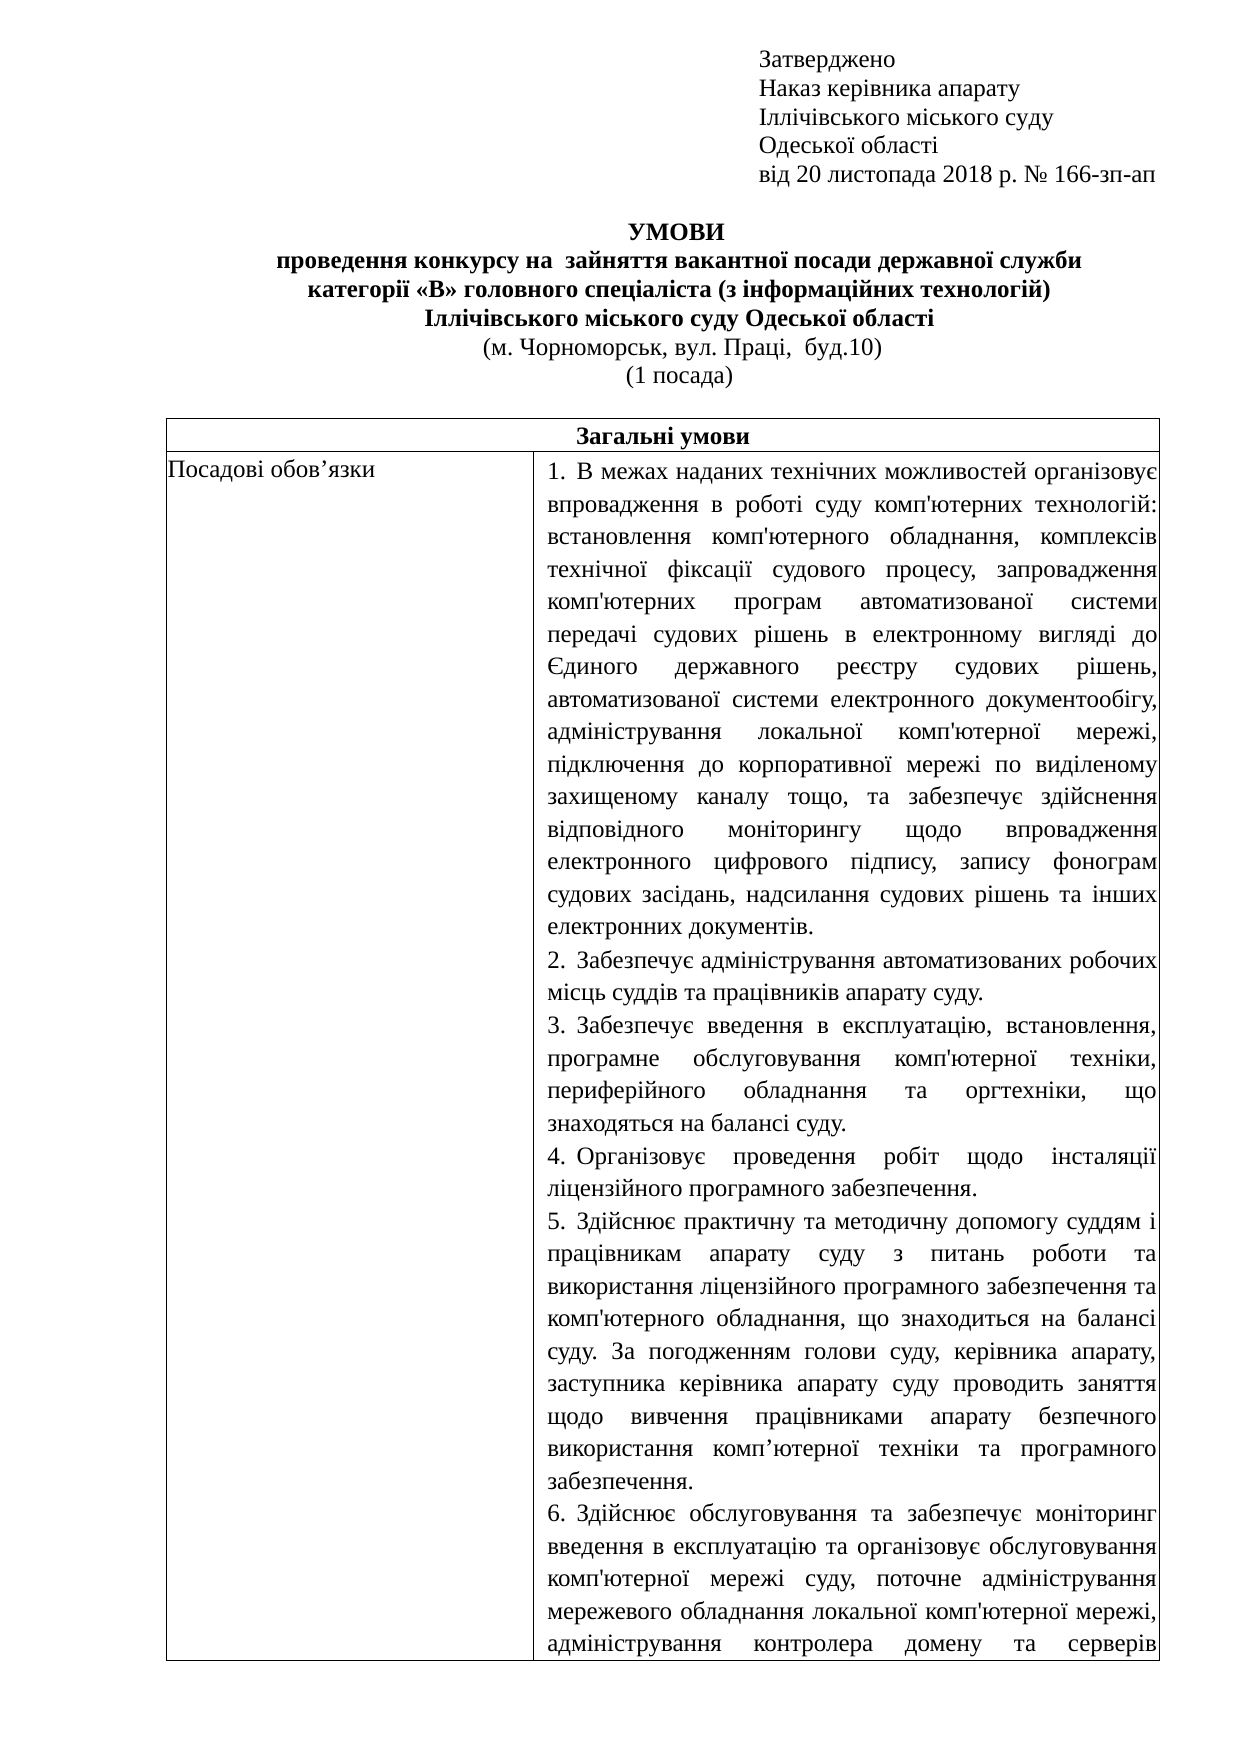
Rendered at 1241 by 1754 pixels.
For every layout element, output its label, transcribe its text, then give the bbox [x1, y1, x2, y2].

text категорії «В» головного спеціаліста (з інформаційних технологій) [177, 274, 1181, 303]
text Одеської області [758, 131, 1181, 159]
table_cell Посадові обов’язки [167, 452, 533, 1660]
text Наказ керівника апарату [758, 73, 1181, 102]
text (1 посада) [177, 361, 1181, 389]
text УМОВИ проведення конкурсу на зайняття вакантної посади державної служби [177, 217, 1181, 274]
text (м. Чорноморськ, вул. Праці, буд.10) [177, 332, 1181, 361]
table_header Загальні умови [167, 419, 1159, 451]
text Іллічівського міського суду Одеської області [177, 303, 1181, 332]
text Іллічівського міського суду [758, 102, 1181, 131]
text від 20 листопада 2018 р. № 166-зп-ап [758, 159, 1181, 188]
text Затверджено [758, 44, 1181, 73]
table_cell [534, 452, 1159, 1660]
